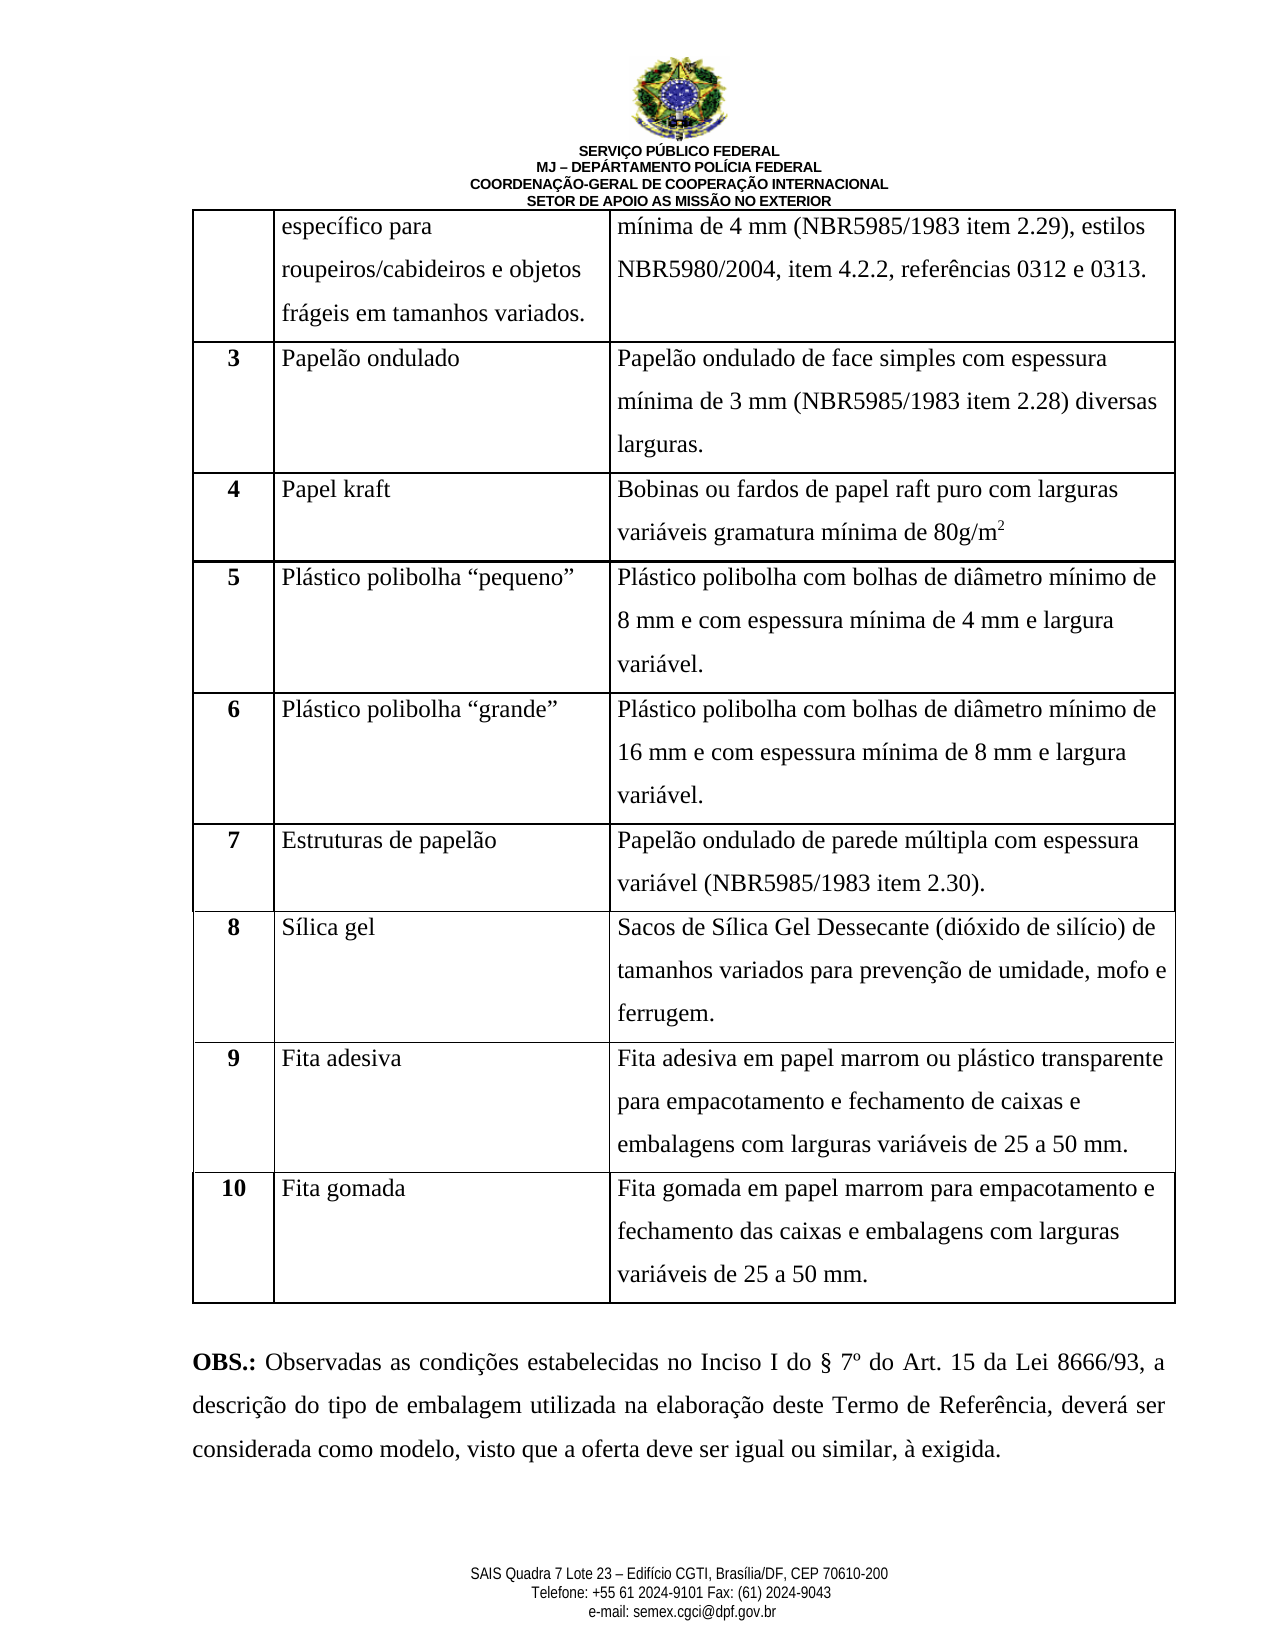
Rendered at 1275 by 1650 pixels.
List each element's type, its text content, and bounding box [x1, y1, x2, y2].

table_cell Fita gomada [275, 1173, 609, 1302]
table_cell Plástico polibolha “grande” [275, 694, 609, 823]
table_cell 5 [194, 563, 273, 692]
table_cell Papel kraft [275, 474, 609, 560]
text OBS.: Observadas as condições estabelecidas no Inciso I do § 7º do Art. 15 da Lei 8666/93, a descrição do tipo de embalagem utilizada na elaboração deste Termo de Referência, deverá ser considerada como modelo, visto que a oferta deve ser igual ou similar, à exigida. [192, 1347, 1167, 1462]
table_cell Plástico polibolha com bolhas de diâmetro mínimo de 8 mm e com espessura mínima de 4 mm e largura variável. [611, 563, 1174, 692]
table_cell 8 [194, 912, 274, 1042]
table_cell 7 [194, 825, 273, 911]
table_cell Plástico polibolha “pequeno” [275, 563, 609, 692]
table_cell Papelão ondulado [275, 343, 609, 472]
table_cell Plástico polibolha com bolhas de diâmetro mínimo de 16 mm e com espessura mínima de 8 mm e largura variável. [611, 694, 1174, 823]
table_cell Estruturas de papelão [275, 825, 609, 911]
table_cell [275, 211, 609, 341]
table_cell Papelão ondulado de parede múltipla com espessura variável (NBR5985/1983 item 2.30). [611, 825, 1174, 911]
table_cell Sacos de Sílica Gel Dessecante (dióxido de silício) de tamanhos variados para prevenção de umidade, mofo e ferrugem. [610, 912, 1175, 1042]
table_cell Papelão ondulado de face simples com espessura mínima de 3 mm (NBR5985/1983 item 2.28) diversas larguras. [611, 343, 1174, 472]
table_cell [611, 211, 1174, 341]
table_cell Sílica gel [275, 912, 609, 1042]
table_cell Fita adesiva em papel marrom ou plástico transparente para empacotamento e fechamento de caixas e embalagens com larguras variáveis de 25 a 50 mm. [610, 1042, 1175, 1172]
table_cell Bobinas ou fardos de papel raft puro com larguras variáveis gramatura mínima de 80g/m2 [611, 474, 1174, 560]
table_cell Fita gomada em papel marrom para empacotamento e fechamento das caixas e embalagens com larguras variáveis de 25 a 50 mm. [611, 1173, 1174, 1302]
table_cell 4 [194, 474, 273, 560]
table_cell 9 [194, 1043, 274, 1172]
table_cell 2 [194, 211, 273, 341]
table_cell 3 [194, 343, 273, 472]
table_cell Fita adesiva [275, 1043, 609, 1172]
table_cell 10 [194, 1173, 273, 1302]
table_cell 6 [194, 694, 273, 823]
